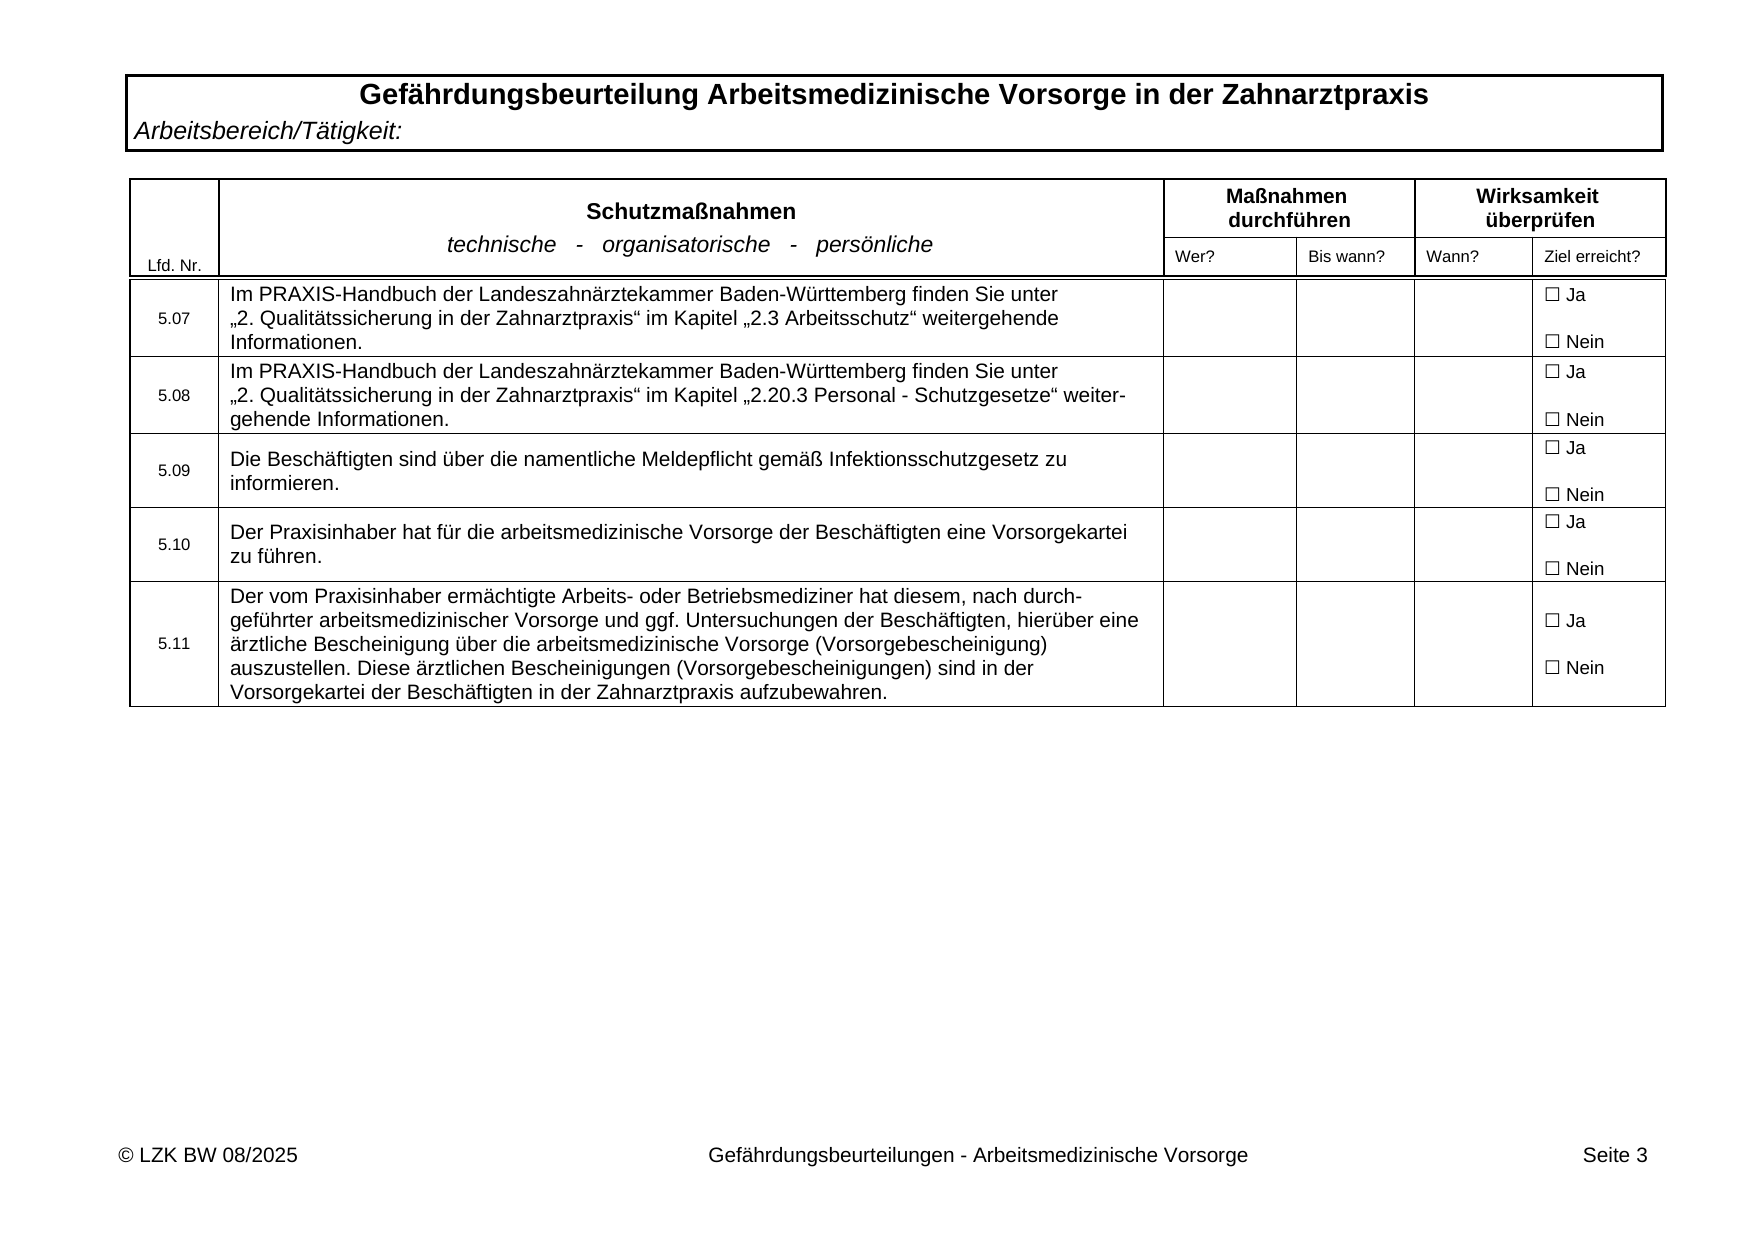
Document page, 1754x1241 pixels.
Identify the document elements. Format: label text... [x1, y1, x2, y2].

table_cell [1297, 357, 1414, 433]
table_header Ja Nein [1533, 280, 1665, 356]
table_cell Der vom Praxisinhaber ermächtigte Arbeits- oder Betriebsmediziner hat diesem, nach durch- geführter arbeitsmedizinischer Vorsorge und ggf. Untersuchungen der Beschäftigten, hierüber eine ärztliche Bescheinigung über die arbeitsmedizinische Vorsorge (Vorsorgebescheinigung) auszustellen. Diese ärztlichen Bescheinigungen (Vorsorgebescheinigungen) sind in der Vorsorgekartei der Beschäftigten in der Zahnarztpraxis aufzubewahren. [219, 582, 1163, 706]
table_cell [1297, 508, 1414, 581]
table_cell Der Praxisinhaber hat für die arbeitsmedizinische Vorsorge der Beschäftigten eine Vorsorgekartei zu führen. [219, 508, 1163, 581]
table_cell [1164, 582, 1296, 706]
table_header [1415, 280, 1532, 356]
table_cell 5.11 [131, 582, 218, 706]
table_cell [1164, 434, 1296, 507]
table_cell Im PRAXIS-Handbuch der Landeszahnärztekammer Baden-Württemberg finden Sie unter „2. Qualitätssicherung in der Zahnarztpraxis“ im Kapitel „2.20.3 Personal - Schutzgesetze“ weiter- gehende Informationen. [219, 357, 1163, 433]
table_cell Die Beschäftigten sind über die namentliche Meldepflicht gemäß Infektionsschutzgesetz zu informieren. [219, 434, 1163, 507]
table_cell [1297, 434, 1414, 507]
table_cell [1164, 357, 1296, 433]
table_cell [1415, 357, 1532, 433]
table_header 5.07 [131, 280, 218, 356]
table_header [1297, 280, 1414, 356]
table_cell 5.09 [131, 434, 218, 507]
table_cell 5.08 [131, 357, 218, 433]
table_cell Ja Nein [1533, 582, 1665, 706]
table_cell Ja Nein [1533, 434, 1665, 507]
table_cell [1415, 434, 1532, 507]
table_cell Ja Nein [1533, 357, 1665, 433]
table_cell [1164, 508, 1296, 581]
table_cell Ja Nein [1533, 508, 1665, 581]
table_header Im PRAXIS-Handbuch der Landeszahnärztekammer Baden-Württemberg finden Sie unter „2. Qualitätssicherung in der Zahnarztpraxis“ im Kapitel „2.3 Arbeitsschutz“ weitergehende Informationen. [219, 280, 1163, 356]
table_cell [1415, 508, 1532, 581]
table_cell [1415, 582, 1532, 706]
table_cell 5.10 [131, 508, 218, 581]
table_header [1164, 280, 1296, 356]
table_cell [1297, 582, 1414, 706]
